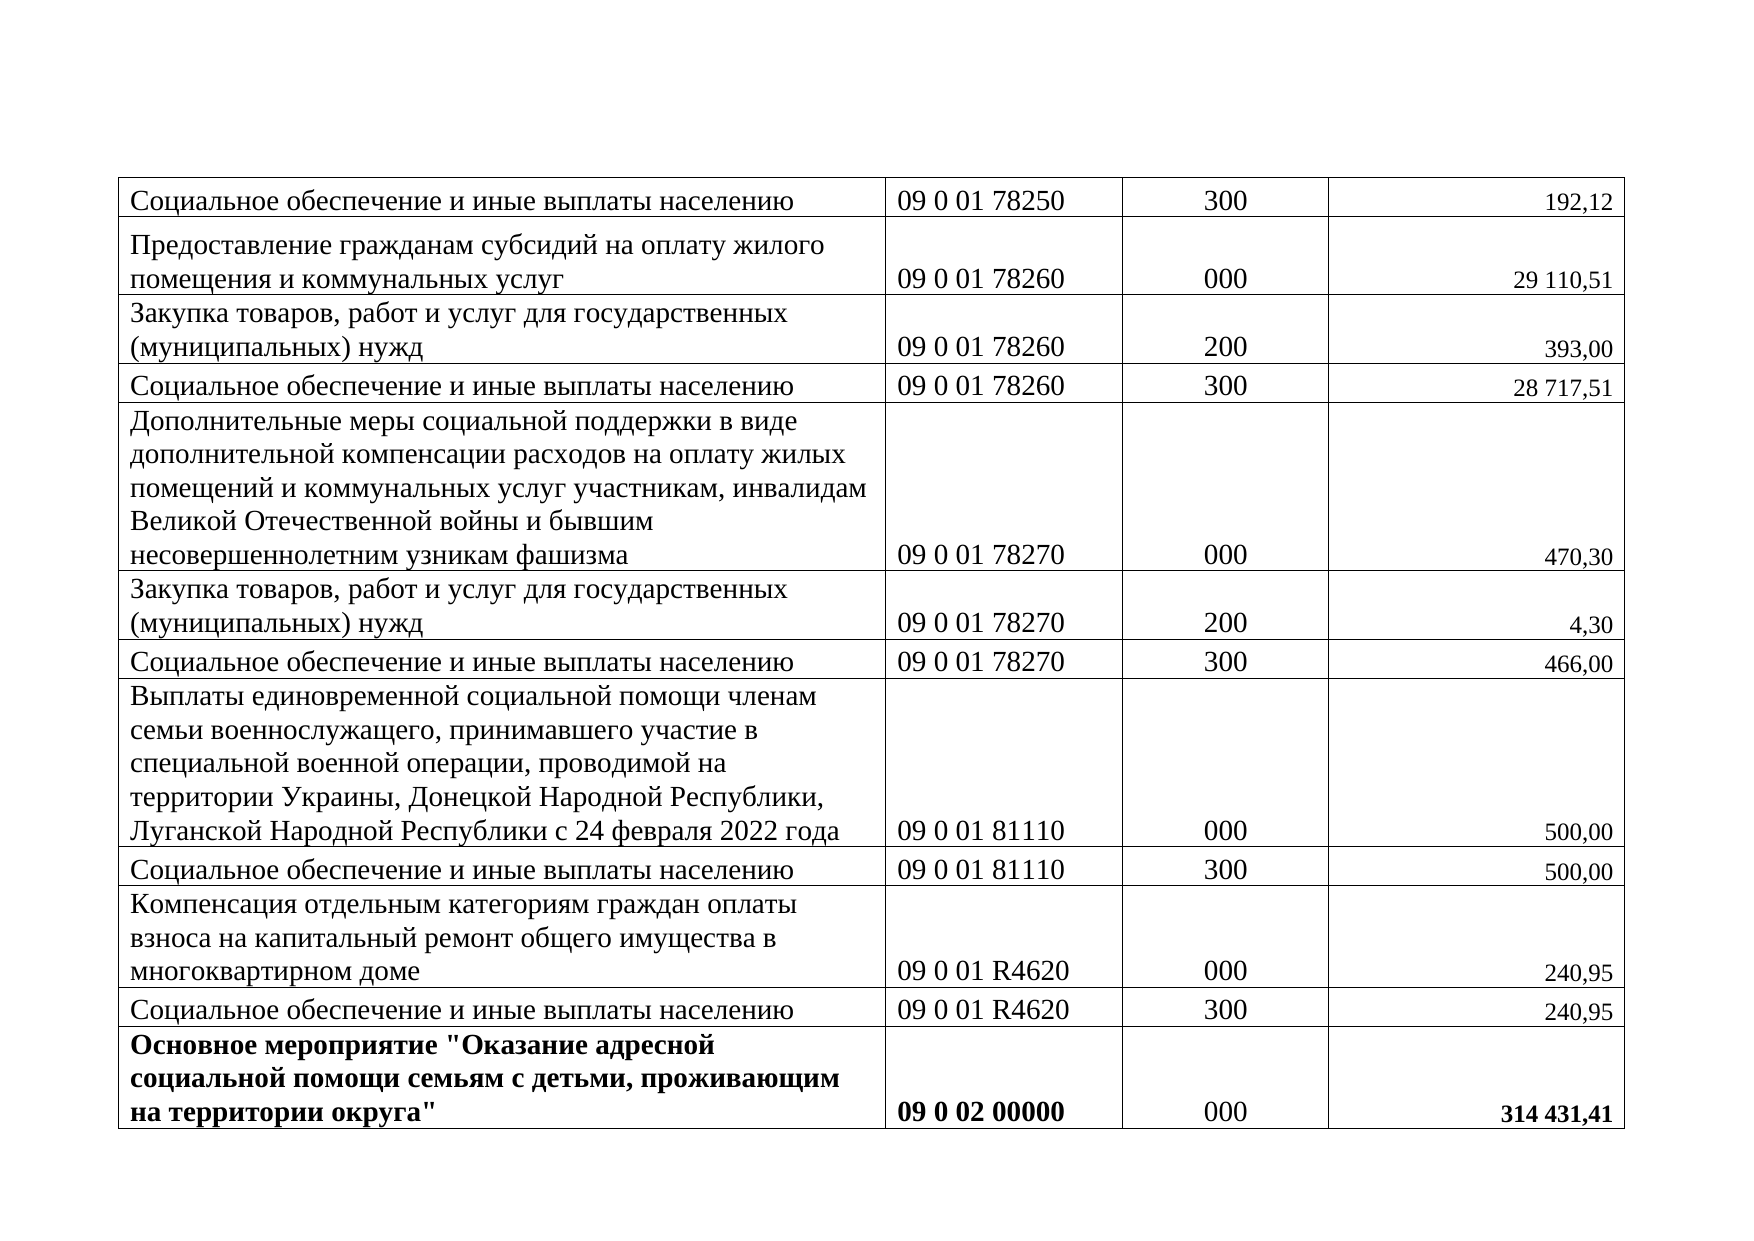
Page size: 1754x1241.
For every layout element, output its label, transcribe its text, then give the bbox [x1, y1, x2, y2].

table_cell 09 0 01 78260 [886, 217, 1122, 294]
table_cell 09 0 01 R4620 [886, 886, 1122, 987]
table_cell 09 0 01 81110 [886, 679, 1122, 846]
table_cell 09 0 02 00000 [886, 1027, 1122, 1128]
table_cell 300 [1123, 364, 1328, 402]
table_cell 000 [1123, 1027, 1328, 1128]
table_cell Социальное обеспечение и иные выплаты населению [119, 988, 885, 1026]
table_cell 240,95 [1329, 988, 1624, 1026]
table_cell 000 [1123, 403, 1328, 570]
table_cell 29 110,51 [1329, 217, 1624, 294]
table_cell Социальное обеспечение и иные выплаты населению [119, 640, 885, 677]
table_cell Основное мероприятие "Оказание адресной социальной помощи семьям с детьми, проживающим на территории округа" [119, 1027, 885, 1128]
table_cell Выплаты единовременной социальной помощи членам семьи военнослужащего, принимавшего участие в специальной военной операции, проводимой на территории Украины, Донецкой Народной Республики, Луганской Народной Республики с 24 февраля 2022 года [119, 679, 885, 846]
table_cell 500,00 [1329, 847, 1624, 885]
table_cell 300 [1123, 178, 1328, 216]
table_cell 200 [1123, 571, 1328, 638]
table_cell 314 431,41 [1329, 1027, 1624, 1128]
table_cell 470,30 [1329, 403, 1624, 570]
table_cell 09 0 01 78270 [886, 571, 1122, 638]
table_cell 300 [1123, 988, 1328, 1026]
table_cell 4,30 [1329, 571, 1624, 638]
table_cell Закупка товаров, работ и услуг для государственных (муниципальных) нужд [119, 571, 885, 638]
table_cell 000 [1123, 886, 1328, 987]
table_cell 192,12 [1329, 178, 1624, 216]
table_cell 09 0 01 81110 [886, 847, 1122, 885]
table_cell 000 [1123, 679, 1328, 846]
table_cell 28 717,51 [1329, 364, 1624, 402]
table_cell 300 [1123, 847, 1328, 885]
table_cell 09 0 01 78260 [886, 364, 1122, 402]
table_cell 393,00 [1329, 295, 1624, 362]
table_cell Закупка товаров, работ и услуг для государственных (муниципальных) нужд [119, 295, 885, 362]
table_cell Социальное обеспечение и иные выплаты населению [119, 364, 885, 402]
table_cell Социальное обеспечение и иные выплаты населению [119, 178, 885, 216]
table_cell 300 [1123, 640, 1328, 677]
table_cell 466,00 [1329, 640, 1624, 677]
table_cell Дополнительные меры социальной поддержки в виде дополнительной компенсации расходов на оплату жилых помещений и коммунальных услуг участникам, инвалидам Великой Отечественной войны и бывшим несовершеннолетним узникам фашизма [119, 403, 885, 570]
table_cell Компенсация отдельным категориям граждан оплаты взноса на капитальный ремонт общего имущества в многоквартирном доме [119, 886, 885, 987]
table_cell 200 [1123, 295, 1328, 362]
table_cell 240,95 [1329, 886, 1624, 987]
table_cell 000 [1123, 217, 1328, 294]
table_cell Социальное обеспечение и иные выплаты населению [119, 847, 885, 885]
table_cell 09 0 01 R4620 [886, 988, 1122, 1026]
table_cell 09 0 01 78270 [886, 403, 1122, 570]
table_cell 500,00 [1329, 679, 1624, 846]
table_cell 09 0 01 78270 [886, 640, 1122, 677]
table_cell 09 0 01 78260 [886, 295, 1122, 362]
table_cell 09 0 01 78250 [886, 178, 1122, 216]
table_cell Предоставление гражданам субсидий на оплату жилого помещения и коммунальных услуг [119, 217, 885, 294]
